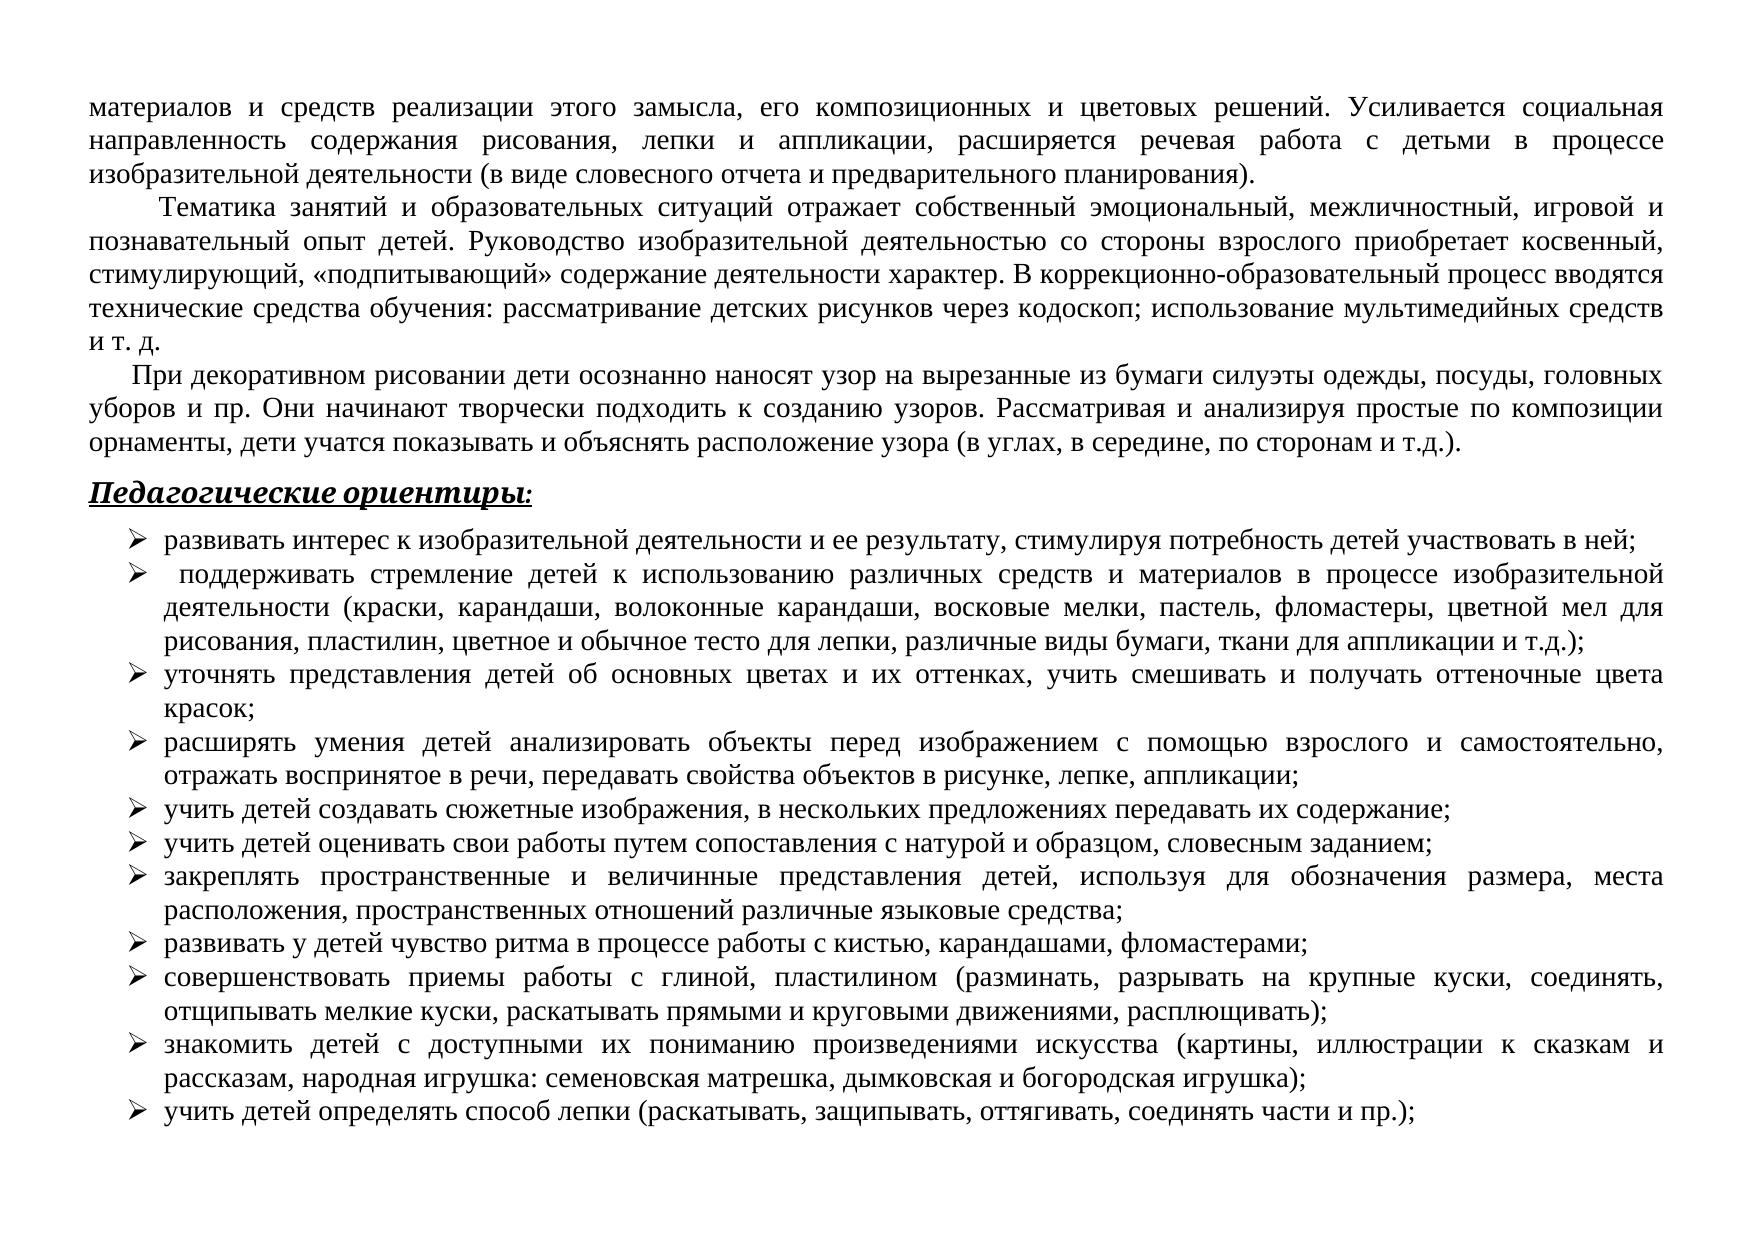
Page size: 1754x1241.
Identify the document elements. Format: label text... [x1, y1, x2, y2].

list развивать интерес к изобразительной деятельности и ее результату, стимулируя потребность детей участвовать в ней; [126, 522, 1665, 556]
list учить детей определять способ лепки (раскатывать, защипывать, оттягивать, соединять части и пр.); [126, 1093, 1665, 1127]
list учить детей оценивать свои работы путем сопоставления с натурой и образцом, словесным заданием; [126, 825, 1665, 858]
list расширять умения детей анализировать объекты перед изображением с помощью взрослого и самостоятельно, отражать воспринятое в речи, передавать свойства объектов в рисунке, лепке, аппликации; [126, 724, 1665, 791]
text Педагогические ориентиры: [89, 477, 1665, 510]
list закреплять пространственные и величинные представления детей, используя для обозначения размера, места расположения, пространственных отношений различные языковые средства; [126, 858, 1665, 926]
list учить детей создавать сюжетные изображения, в нескольких предложениях передавать их содержание; [126, 791, 1665, 825]
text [89, 89, 1665, 189]
list уточнять представления детей об основных цветах и их оттенках, учить смешивать и получать оттеночные цвета красок; [126, 657, 1665, 724]
text При декоративном рисовании дети осознанно наносят узор на вырезанные из бумаги силуэты одежды, посуды, головных уборов и пр. Они начинают творчески подходить к созданию узоров. Рассматривая и анализируя простые по композиции орнаменты, дети учатся показывать и объяснять расположение узора (в углах, в середине, по сторонам и т.д.). [89, 357, 1665, 458]
list совершенствовать приемы работы с глиной, пластилином (разминать, разрывать на крупные куски, соединять, отщипывать мелкие куски, раскатывать прямыми и круговыми движениями, расплющивать); [126, 959, 1665, 1026]
list поддерживать стремление детей к использованию различных средств и материалов в процессе изобразительной деятельности (краски, карандаши, волоконные карандаши, восковые мелки, пастель, фломастеры, цветной мел для рисования, пластилин, цветное и обычное тесто для лепки, различные виды бумаги, ткани для аппликации и т.д.); [126, 556, 1665, 657]
list развивать у детей чувство ритма в процессе работы с кистью, карандашами, фломастерами; [126, 926, 1665, 959]
text Тематика занятий и образовательных ситуаций отражает собственный эмоциональный, межличностный, игровой и познавательный опыт детей. Руководство изобразительной деятельностью со стороны взрослого приобретает косвенный, стимулирующий, «подпитывающий» содержание деятельности характер. В коррекционно-образовательный процесс вводятся технические средства обучения: рассматривание детских рисунков через кодоскоп; использование мультимедийных средств и т. д. [89, 189, 1665, 357]
list знакомить детей с доступными их пониманию произведениями искусства (картины, иллюстрации к сказкам и рассказам, народная игрушка: семеновская матрешка, дымковская и богородская игрушка); [126, 1026, 1665, 1093]
